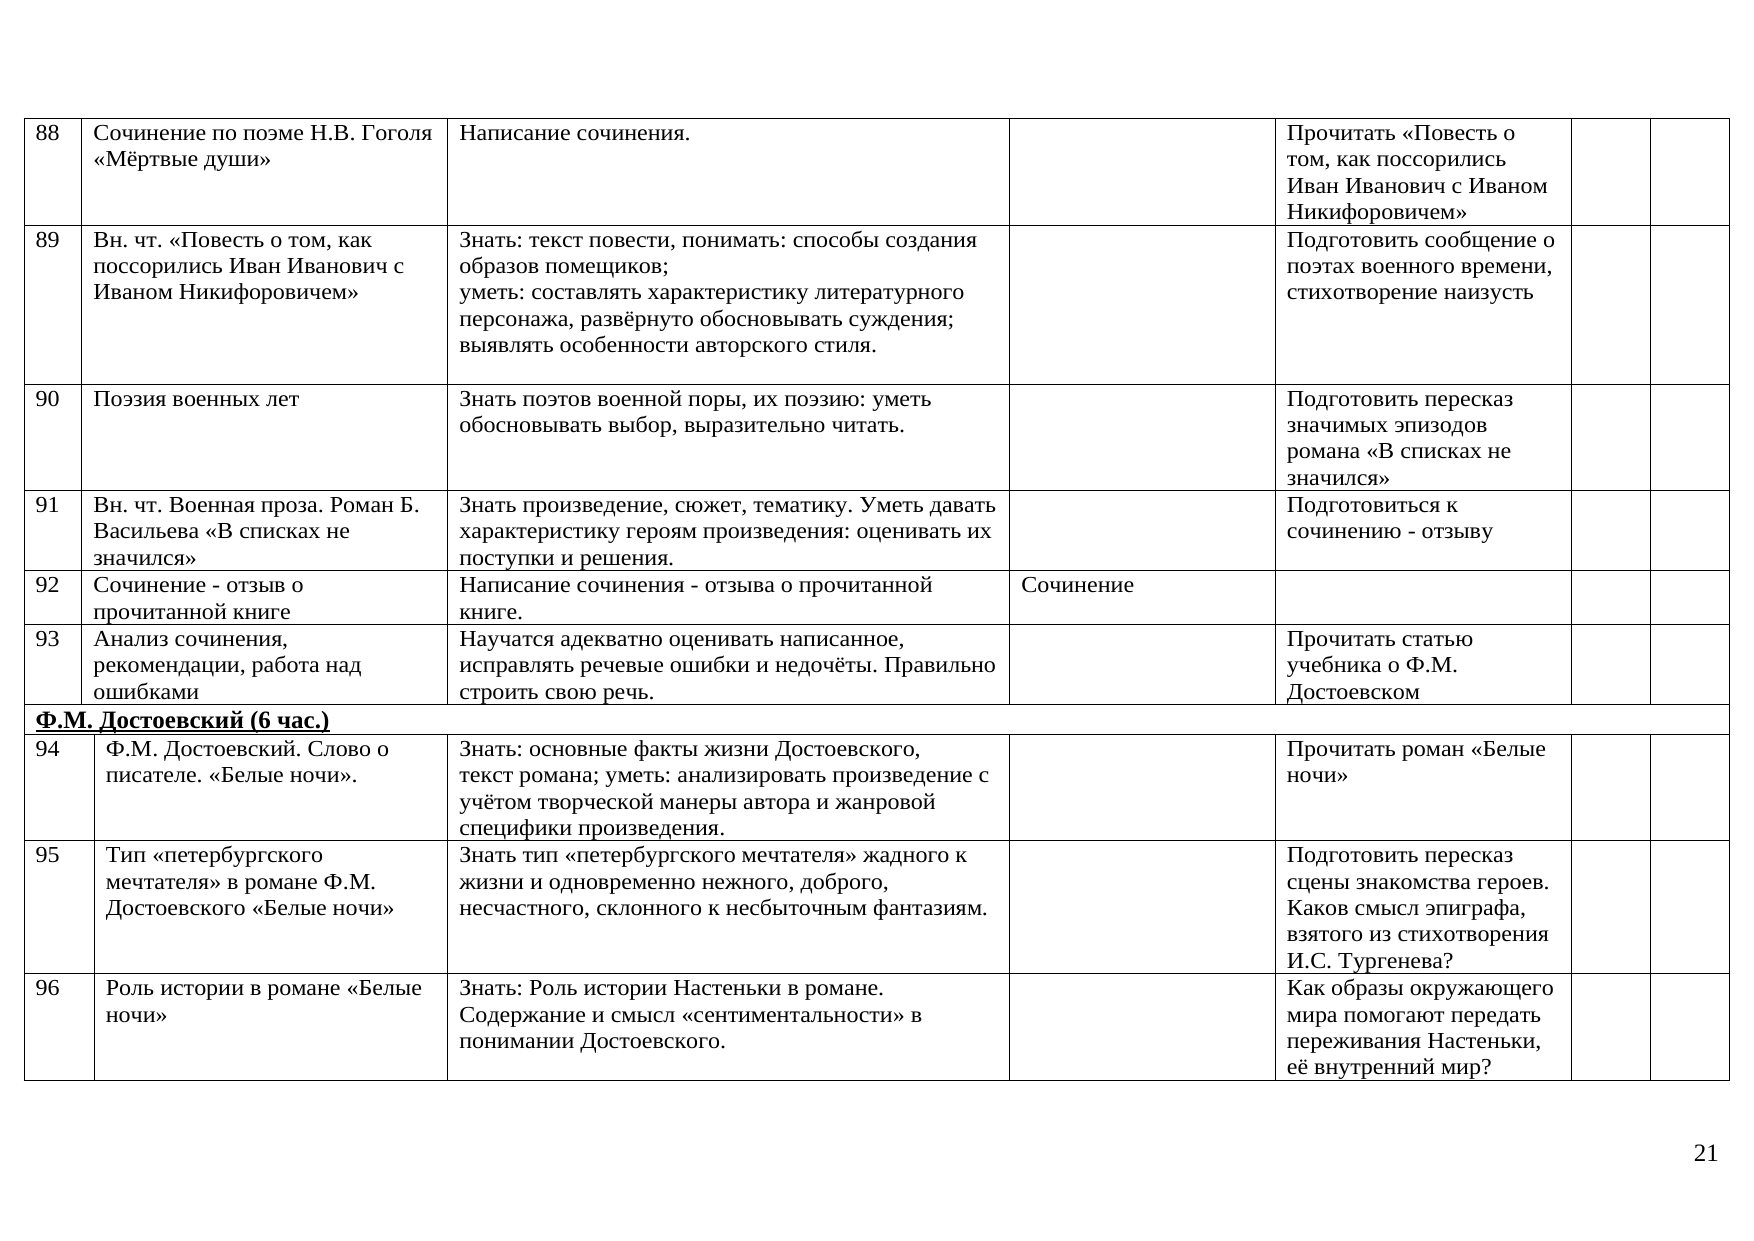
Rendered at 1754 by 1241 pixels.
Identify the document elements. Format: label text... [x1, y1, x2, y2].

table_cell 96 [25, 974, 94, 1080]
table_cell 91 [25, 491, 81, 570]
table_cell Знать: текст повести, понимать: способы создания образов помещиков; уметь: составлять характеристику литературного персонажа, развёрнуто обосновывать суждения; выявлять особенности авторского стиля. [448, 226, 1009, 384]
table_cell [1572, 735, 1650, 840]
table_cell Научатся адекватно оценивать написанное, исправлять речевые ошибки и недочёты. Правильно строить свою речь. [448, 625, 1009, 704]
table_cell Прочитать роман «Белые ночи» [1276, 735, 1571, 840]
table_cell [1572, 625, 1650, 704]
table_cell [1651, 841, 1729, 973]
table_cell Знать: основные факты жизни Достоевского, текст романа; уметь: анализировать произведение с учётом творческой манеры автора и жанровой специфики произведения. [448, 735, 1009, 840]
table_cell Знать произведение, сюжет, тематику. Уметь давать характеристику героям произведения: оценивать их поступки и решения. [448, 491, 1009, 570]
table_cell Прочитать статью учебника о Ф.М. Достоевском [1276, 625, 1571, 704]
table_cell Как образы окружающего мира помогают передать переживания Настеньки, её внутренний мир? [1276, 974, 1571, 1080]
table_cell [1276, 571, 1571, 624]
table_cell Прочитать «Повесть о том, как поссорились Иван Иванович с Иваном Никифоровичем» [1276, 119, 1571, 224]
table_cell [1651, 974, 1729, 1080]
table_cell [1010, 625, 1275, 704]
table_cell 95 [25, 841, 94, 973]
table_cell Вн. чт. Военная проза. Роман Б. Васильева «В списках не значился» [82, 491, 447, 570]
table_cell [1651, 625, 1729, 704]
table_cell [1651, 491, 1729, 570]
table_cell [82, 119, 447, 224]
table_cell Ф.М. Достоевский (6 час.) [25, 705, 1729, 734]
table_cell [1651, 735, 1729, 840]
table_cell Подготовить пересказ сцены знакомства героев. Каков смысл эпиграфа, взятого из стихотворения И.С. Тургенева? [1276, 841, 1571, 973]
table_cell [1651, 385, 1729, 490]
table_cell [1572, 226, 1650, 384]
table_cell 88 [25, 119, 81, 224]
table_cell 93 [25, 625, 81, 704]
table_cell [448, 119, 1009, 224]
table_cell [1572, 119, 1650, 224]
table_cell Роль истории в романе «Белые ночи» [95, 974, 447, 1080]
table_cell Знать: Роль истории Настеньки в романе. Содержание и смысл «сентиментальности» в понимании Достоевского. [448, 974, 1009, 1080]
table_cell [1010, 385, 1275, 490]
table_cell Подготовиться к сочинению - отзыву [1276, 491, 1571, 570]
table_cell [1572, 974, 1650, 1080]
table_cell Сочинение [1010, 571, 1275, 624]
table_cell [1010, 735, 1275, 840]
table_cell Подготовить пересказ значимых эпизодов романа «В списках не значился» [1276, 385, 1571, 490]
table_cell Написание сочинения - отзыва о прочитанной книге. [448, 571, 1009, 624]
table_cell 94 [25, 735, 94, 840]
table_cell Анализ сочинения, рекомендации, работа над ошибками [82, 625, 447, 704]
table_cell [1651, 571, 1729, 624]
table_cell Знать поэтов военной поры, их поэзию: уметь обосновывать выбор, выразительно читать. [448, 385, 1009, 490]
table_cell Ф.М. Достоевский. Слово о писателе. «Белые ночи». [95, 735, 447, 840]
table_cell [1010, 491, 1275, 570]
table_cell Поэзия военных лет [82, 385, 447, 490]
table_cell 92 [25, 571, 81, 624]
table_cell [1572, 841, 1650, 973]
table_cell [1572, 491, 1650, 570]
table_cell [1010, 226, 1275, 384]
table_cell [1572, 385, 1650, 490]
table_cell Тип «петербургского мечтателя» в романе Ф.М. Достоевского «Белые ночи» [95, 841, 447, 973]
table_cell 90 [25, 385, 81, 490]
table_cell [1010, 119, 1275, 224]
table_cell Сочинение - отзыв о прочитанной книге [82, 571, 447, 624]
table_cell [1651, 119, 1729, 224]
table_cell [1010, 841, 1275, 973]
table_cell Знать тип «петербургского мечтателя» жадного к жизни и одновременно нежного, доброго, несчастного, склонного к несбыточным фантазиям. [448, 841, 1009, 973]
table_cell [1651, 226, 1729, 384]
table_cell Подготовить сообщение о поэтах военного времени, стихотворение наизусть [1276, 226, 1571, 384]
table_cell [1572, 571, 1650, 624]
table_cell 89 [25, 226, 81, 384]
table_cell [1010, 974, 1275, 1080]
table_cell Вн. чт. «Повесть о том, как поссорились Иван Иванович с Иваном Никифоровичем» [82, 226, 447, 384]
